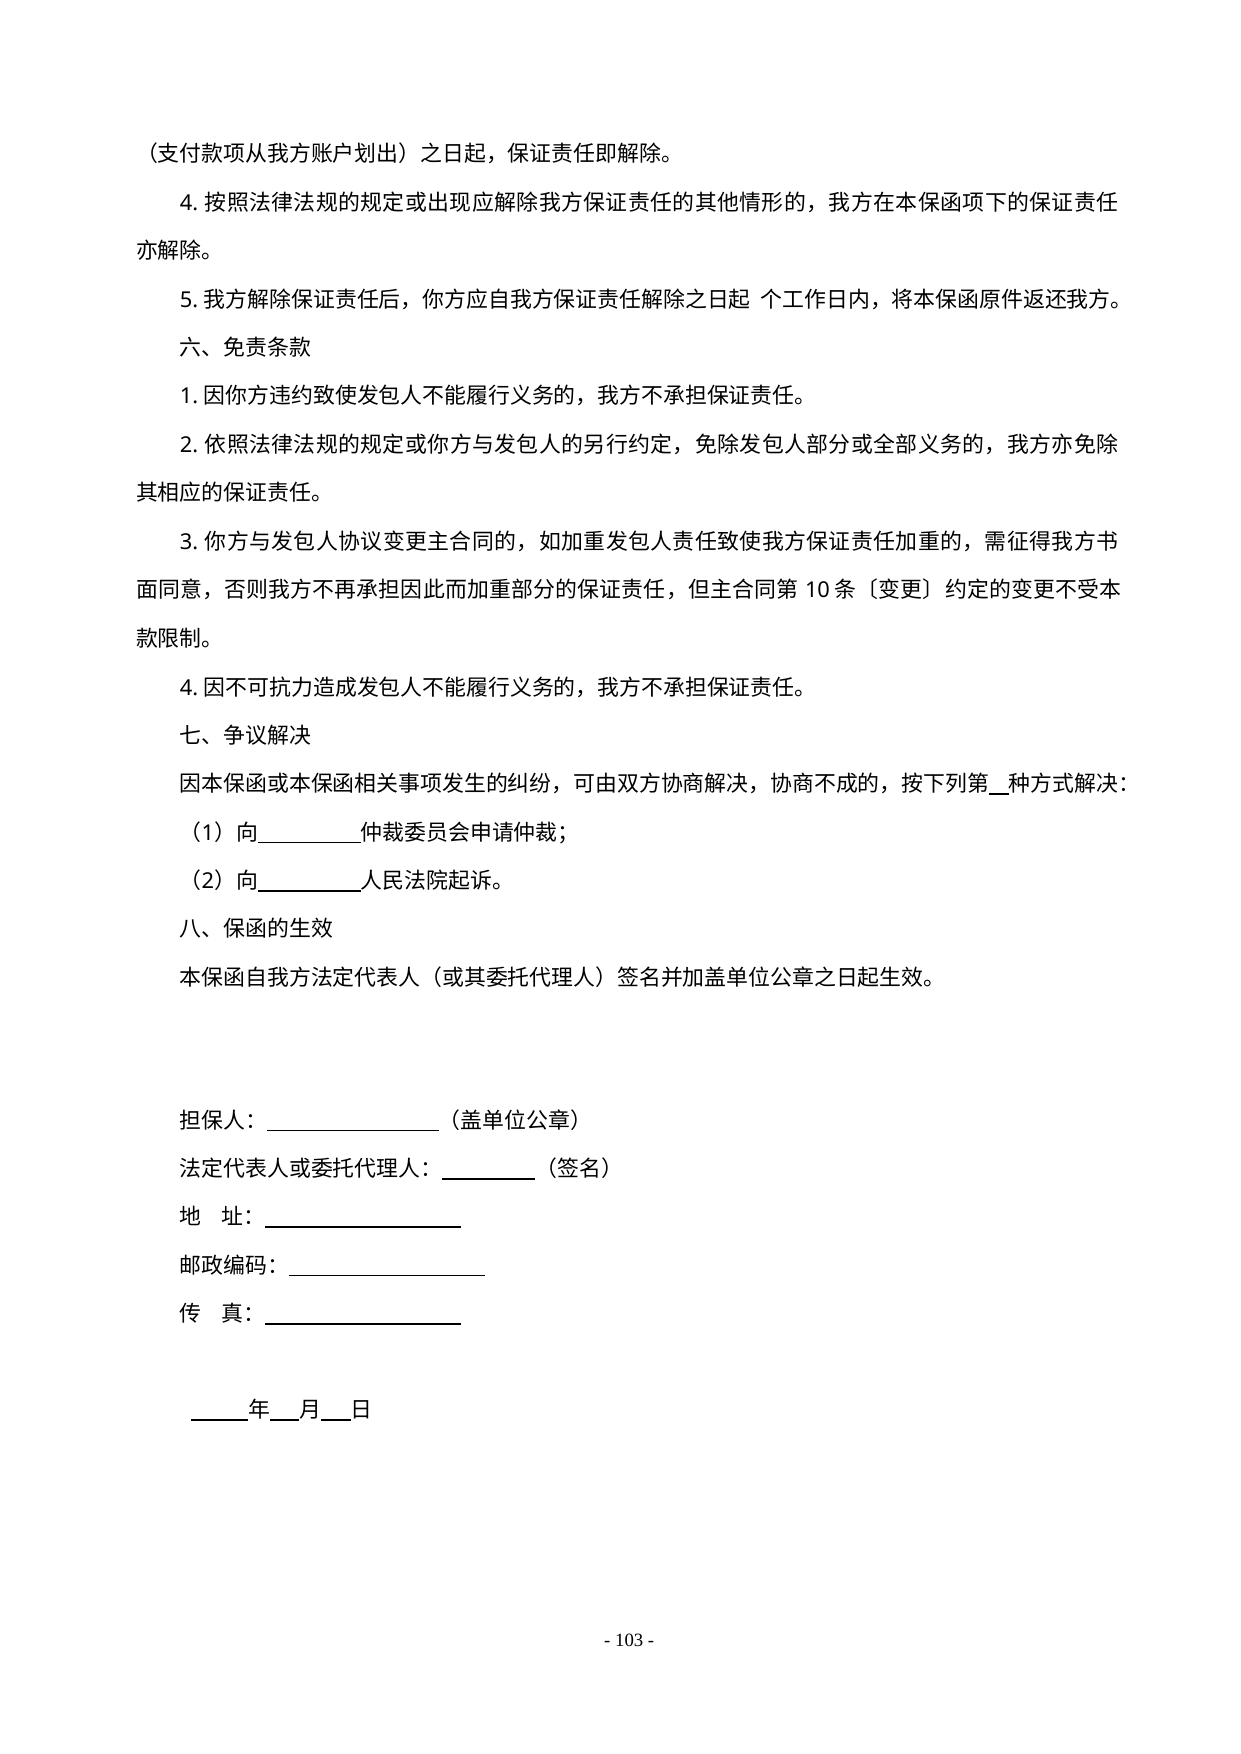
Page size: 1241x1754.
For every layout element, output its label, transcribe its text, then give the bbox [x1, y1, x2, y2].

text 八、保函的生效 [136, 911, 1122, 943]
text 4. 因不可抗力造成发包人不能履行义务的，我方不承担保证责任。 [136, 669, 1122, 702]
text 4. 按照法律法规的规定或出现应解除我方保证责任的其他情形的，我方在本保函项下的保证责任亦解除。 [136, 184, 1122, 265]
text 2. 依照法律法规的规定或你方与发包人的另行约定，免除发包人部分或全部义务的，我方亦免除其相应的保证责任。 [136, 426, 1122, 507]
text 七、争议解决 [136, 717, 1122, 750]
text 3. 你方与发包人协议变更主合同的，如加重发包人责任致使我方保证责任加重的，需征得我方书面同意，否则我方不再承担因此而加重部分的保证责任，但主合同第10条〔变更〕约定的变更不受本款限制。 [136, 523, 1122, 653]
text 邮政编码： [136, 1247, 1122, 1280]
text 3. 我方按照本保函向你方履行保证责任所支付金额达到本保函保证金额时，自我方向你方支付（支付款项从我方账户划出）之日起，保证责任即解除。 [136, 136, 1122, 168]
text 六、免责条款 [136, 329, 1122, 362]
text 1. 因你方违约致使发包人不能履行义务的，我方不承担保证责任。 [136, 378, 1122, 410]
text 因本保函或本保函相关事项发生的纠纷，可由双方协商解决，协商不成的，按下列第 种方式解决： [136, 766, 1122, 798]
text 担保人： （盖单位公章） [136, 1102, 1122, 1135]
text 本保函自我方法定代表人（或其委托代理人）签名并加盖单位公章之日起生效。 [136, 959, 1122, 992]
text 5. 我方解除保证责任后，你方应自我方保证责任解除之日起 个工作日内，将本保函原件返还我方。 [136, 281, 1122, 314]
text （2）向 人民法院起诉。 [136, 862, 1122, 895]
text 年 月 日 [136, 1391, 1122, 1424]
text （1）向 仲裁委员会申请仲裁； [136, 814, 1122, 847]
text 地 址： [136, 1199, 1122, 1231]
text 传 真： [136, 1296, 1122, 1328]
text 法定代表人或委托代理人： （签名） [136, 1151, 1122, 1183]
